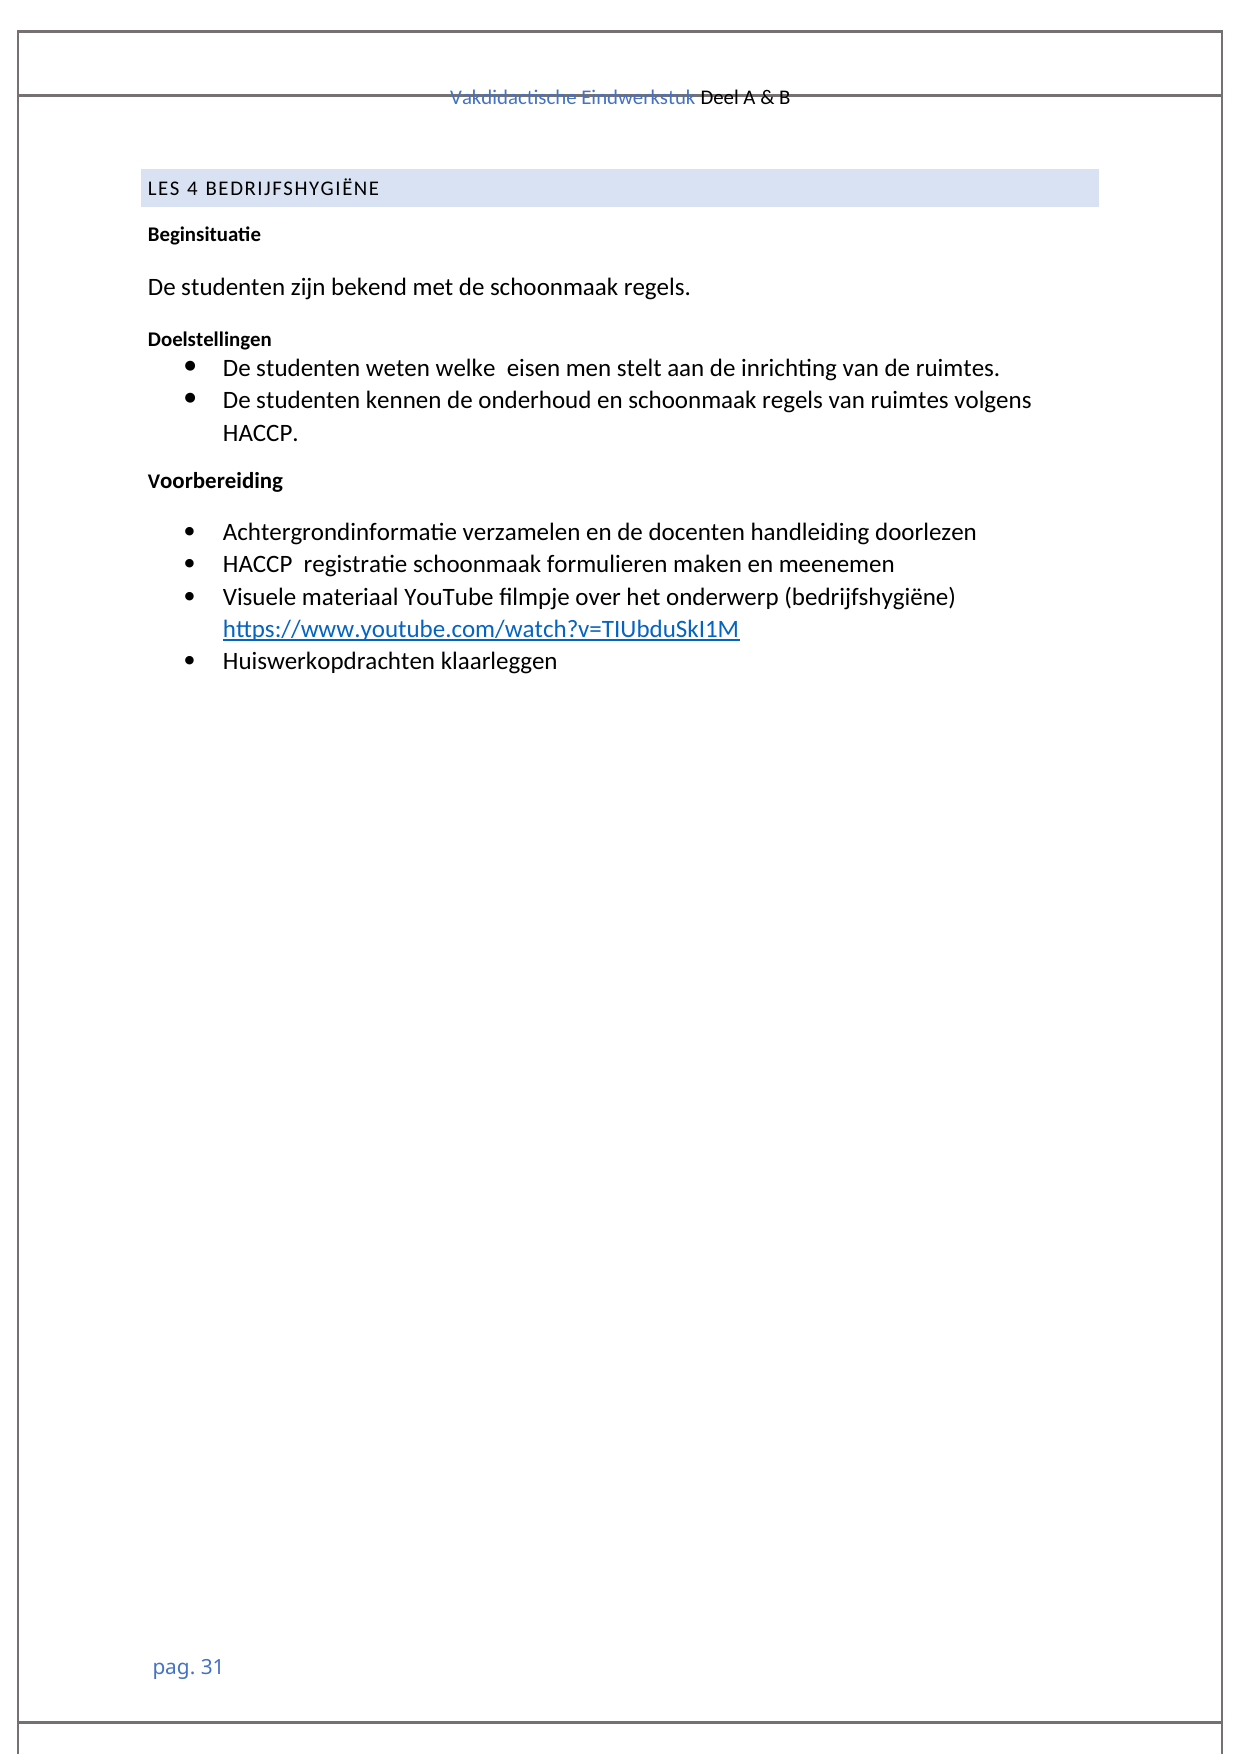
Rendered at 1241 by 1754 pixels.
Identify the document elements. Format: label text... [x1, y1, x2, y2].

text Beginsituatie [148, 221, 1093, 246]
list De studenten kennen de onderhoud en schoonmaak regels van ruimtes volgens HACCP. [185, 384, 1093, 447]
text Voorbereiding [148, 466, 1093, 494]
text De studenten zijn bekend met de schoonmaak regels. [148, 271, 1093, 301]
list Visuele materiaal YouTube filmpje over het onderwerp (bedrijfshygiëne) https://www.youtube.com/watch?v=TIUbduSkI1M [185, 581, 1093, 644]
text Doelstellingen [148, 327, 1093, 352]
subtitle Les 4 Bedrijfshygiëne [148, 175, 1093, 200]
list De studenten weten welke eisen men stelt aan de inrichting van de ruimtes. [185, 352, 1093, 383]
list Achtergrondinformatie verzamelen en de docenten handleiding doorlezen [185, 516, 1093, 547]
list HACCP registratie schoonmaak formulieren maken en meenemen [185, 549, 1093, 579]
list Huiswerkopdrachten klaarleggen [185, 646, 1093, 676]
